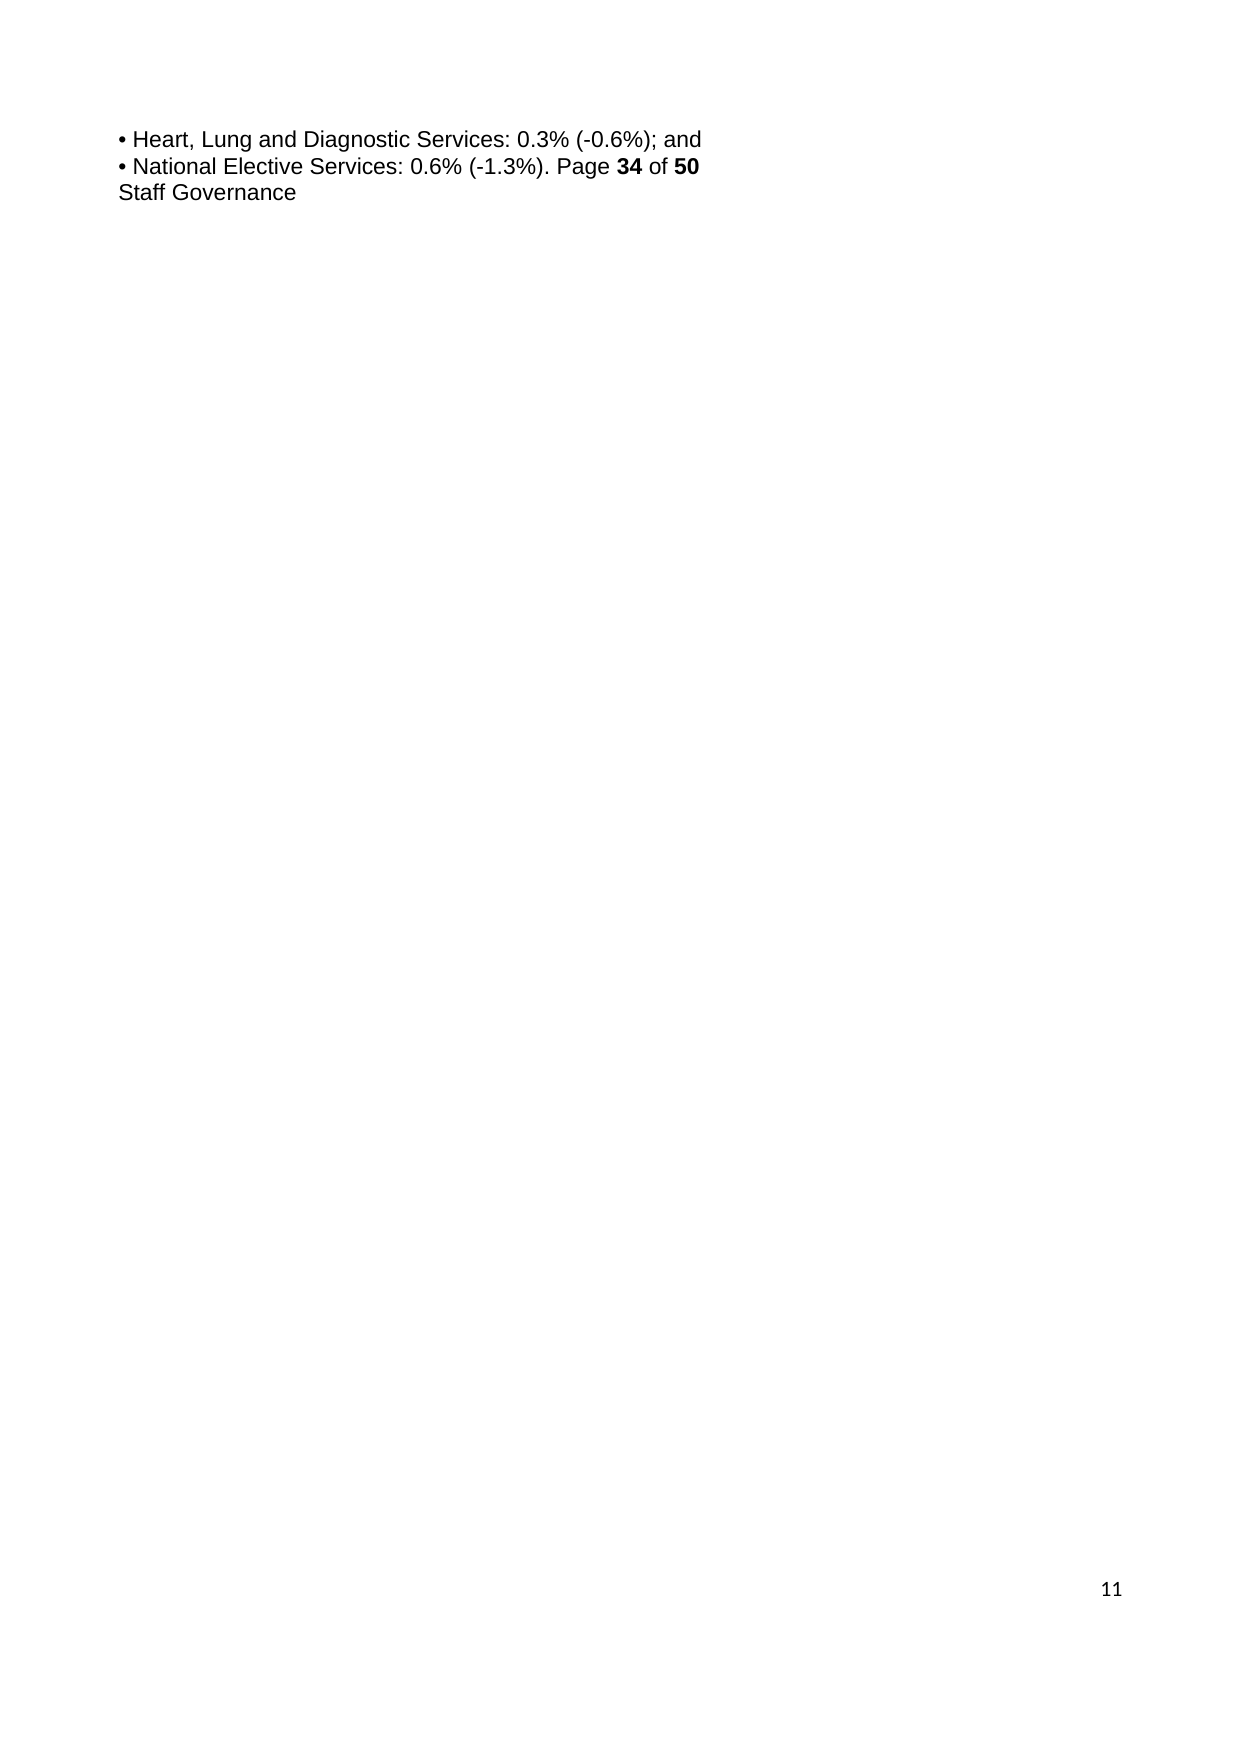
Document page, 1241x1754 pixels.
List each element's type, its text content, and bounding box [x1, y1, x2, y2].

text • National Elective Services: 0.6% (-1.3%). Page 34 of 50 [118, 153, 1122, 179]
text • Heart, Lung and Diagnostic Services: 0.3% (-0.6%); and [118, 126, 1122, 153]
text Staff Governance [118, 179, 1122, 205]
